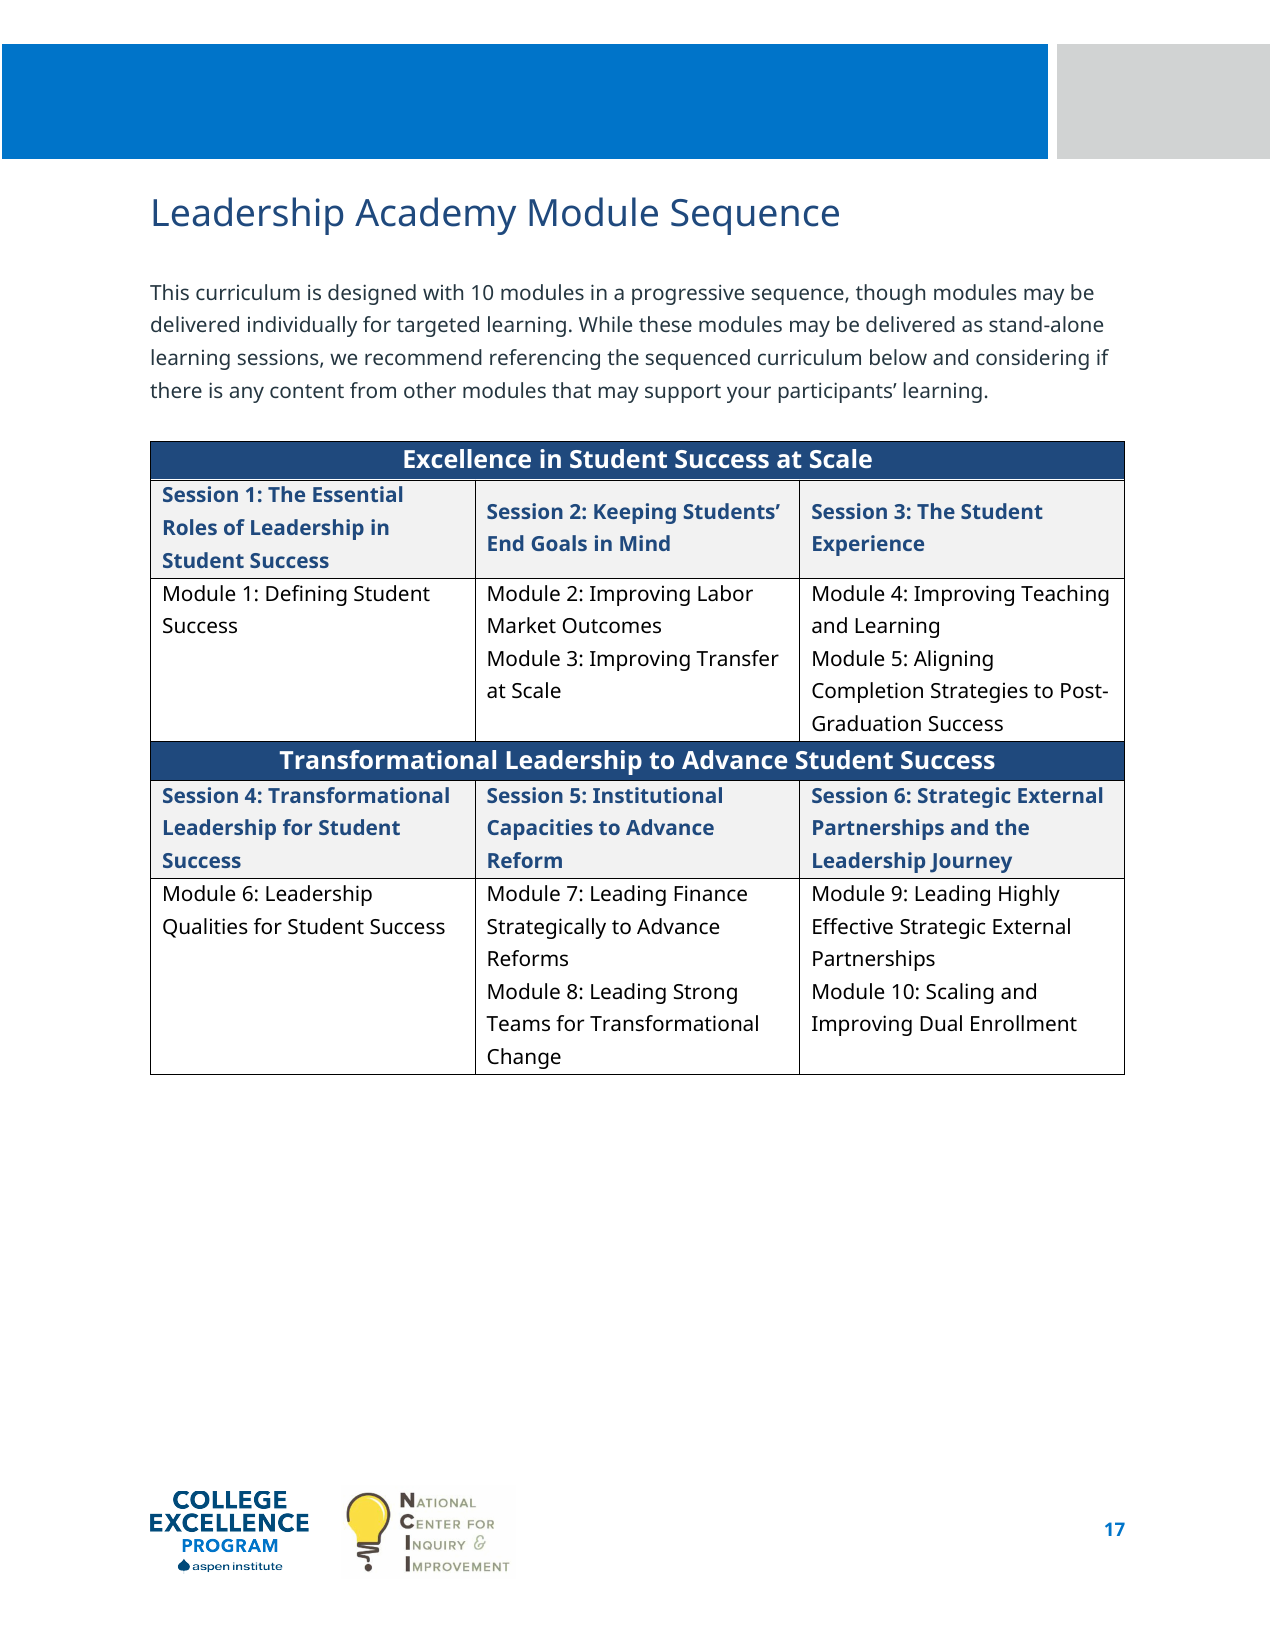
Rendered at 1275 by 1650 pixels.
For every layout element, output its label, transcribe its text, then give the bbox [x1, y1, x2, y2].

text This curriculum is designed with 10 modules in a progressive sequence, though modules may be delivered individually for targeted learning. While these modules may be delivered as stand-alone learning sessions, we recommend referencing the sequenced curriculum below and considering if there is any content from other modules that may support your participants’ learning. [150, 245, 1125, 404]
table_cell Module 6: Leadership Qualities for Student Success [151, 879, 475, 1074]
table_cell Module 7: Leading Finance Strategically to Advance Reforms Module 8: Leading Strong Teams for Transformational Change [476, 879, 799, 1074]
table_cell Module 4: Improving Teaching and Learning Module 5: Aligning Completion Strategies to Post-Graduation Success [800, 579, 1124, 741]
table_cell Session 3: The Student Experience [800, 481, 1124, 578]
table_cell Session 2: Keeping Students’ End Goals in Mind [476, 481, 799, 578]
picture [150, 1491, 309, 1574]
table_cell Module 2: Improving Labor Market Outcomes Module 3: Improving Transfer at Scale [476, 579, 799, 741]
picture [340, 1485, 516, 1579]
text Leadership Academy Module Sequence [150, 187, 1125, 238]
table_cell Module 1: Defining Student Success [151, 579, 475, 741]
table_header Excellence in Student Success at Scale [151, 442, 1124, 479]
table_cell Module 9: Leading Highly Effective Strategic External Partnerships Module 10: Scaling and Improving Dual Enrollment [800, 879, 1124, 1074]
table_cell Session 1: The Essential Roles of Leadership in Student Success [151, 481, 475, 578]
table_cell Session 5: Institutional Capacities to Advance Reform [476, 781, 799, 878]
table_cell Session 4: Transformational Leadership for Student Success [151, 781, 475, 878]
table_cell Session 6: Strategic External Partnerships and the Leadership Journey [800, 781, 1124, 878]
table_cell Transformational Leadership to Advance Student Success [151, 742, 1124, 780]
